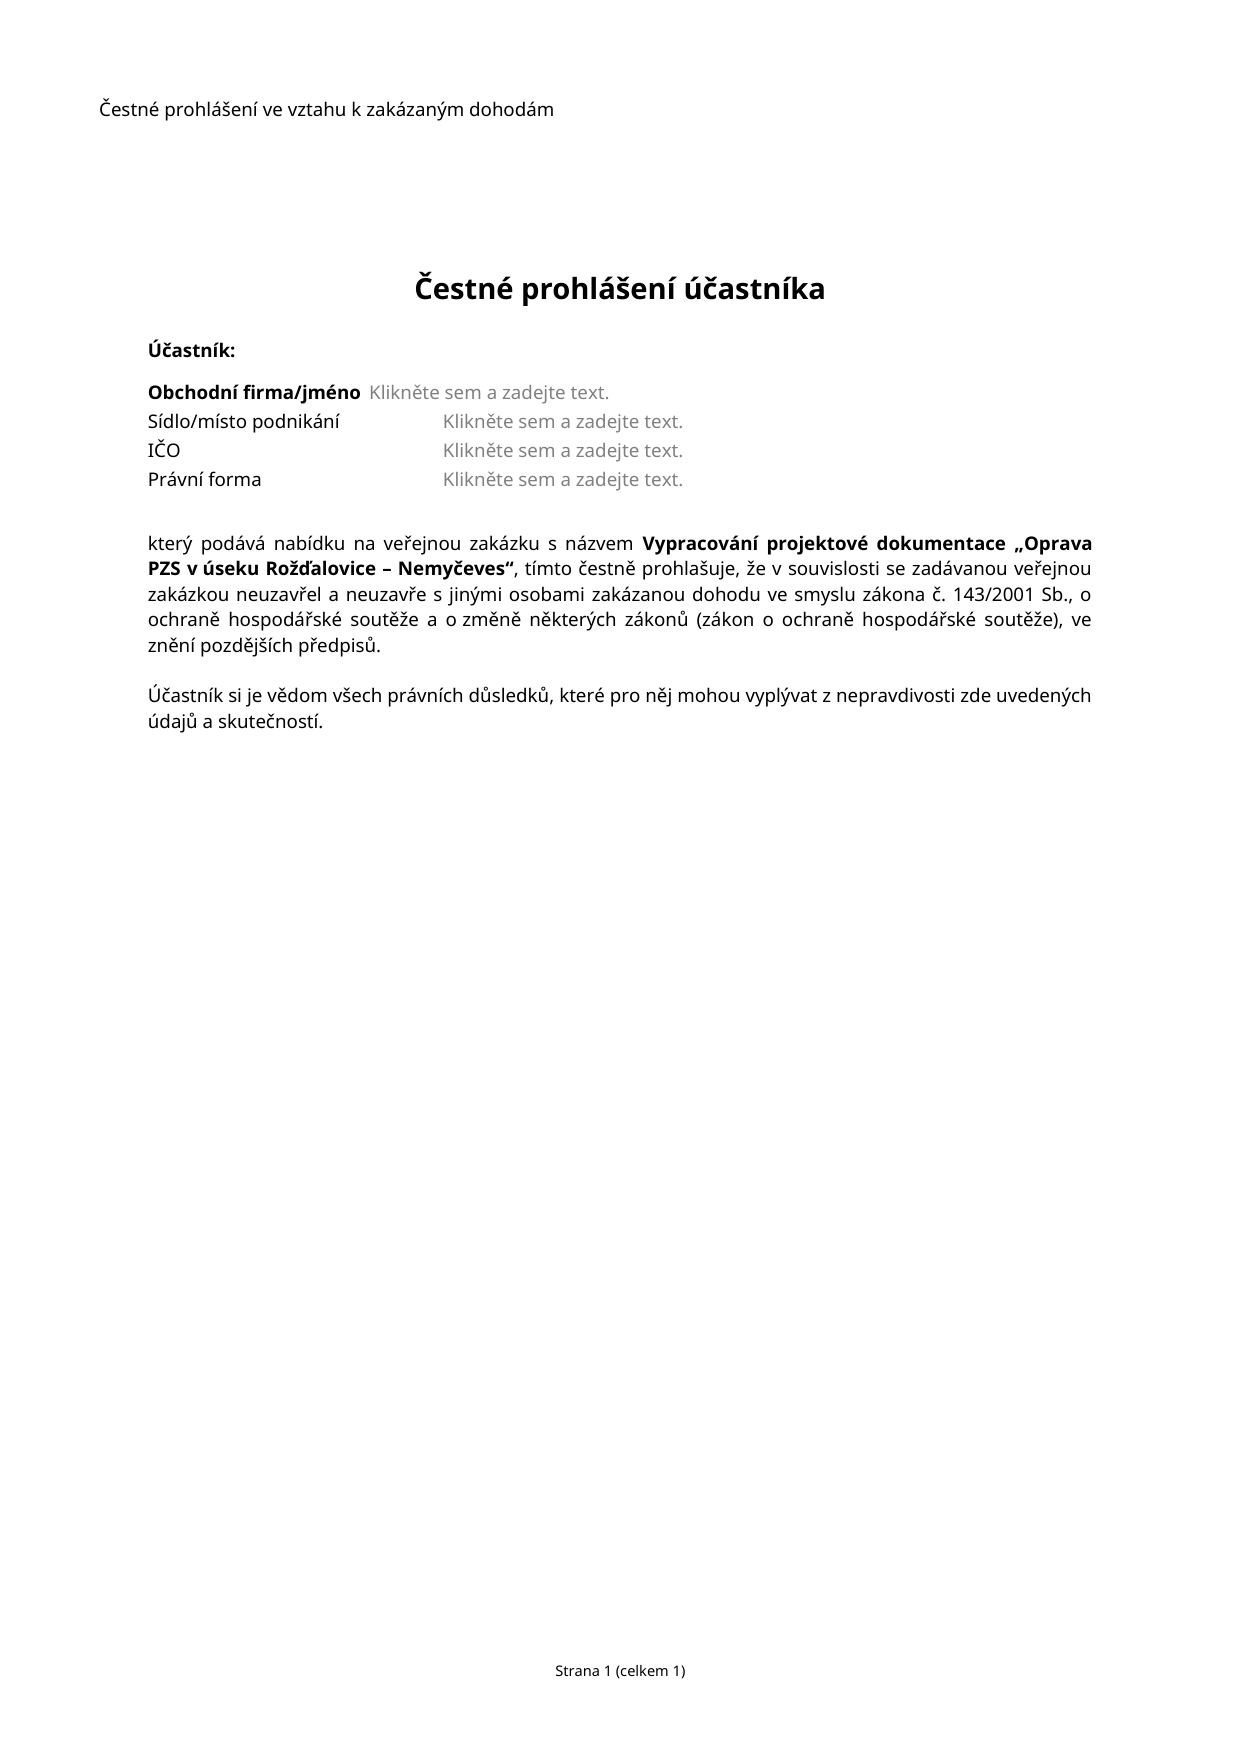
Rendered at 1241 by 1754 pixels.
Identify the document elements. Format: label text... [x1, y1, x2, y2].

text IČO [148, 434, 1093, 463]
text Účastník si je vědom všech právních důsledků, které pro něj mohou vyplývat z nepravdivosti zde uvedených údajů a skutečností. [148, 683, 1093, 734]
text Účastník: [148, 333, 1093, 364]
text Sídlo/místo podnikání [148, 405, 1093, 434]
text Obchodní firma/jméno [148, 376, 1093, 405]
title Čestné prohlášení účastníka [148, 268, 1093, 308]
text který podává nabídku na veřejnou zakázku s názvem Vypracování projektové dokumentace „Oprava PZS v úseku Rožďalovice – Nemyčeves“, tímto čestně prohlašuje, že v souvislosti se zadávanou veřejnou zakázkou neuzavřel a neuzavře s jinými osobami zakázanou dohodu ve smyslu zákona č. 143/2001 Sb., o ochraně hospodářské soutěže a o změně některých zákonů (zákon o ochraně hospodářské soutěže), ve znění pozdějších předpisů. [148, 530, 1093, 658]
text Právní forma [148, 463, 1093, 492]
